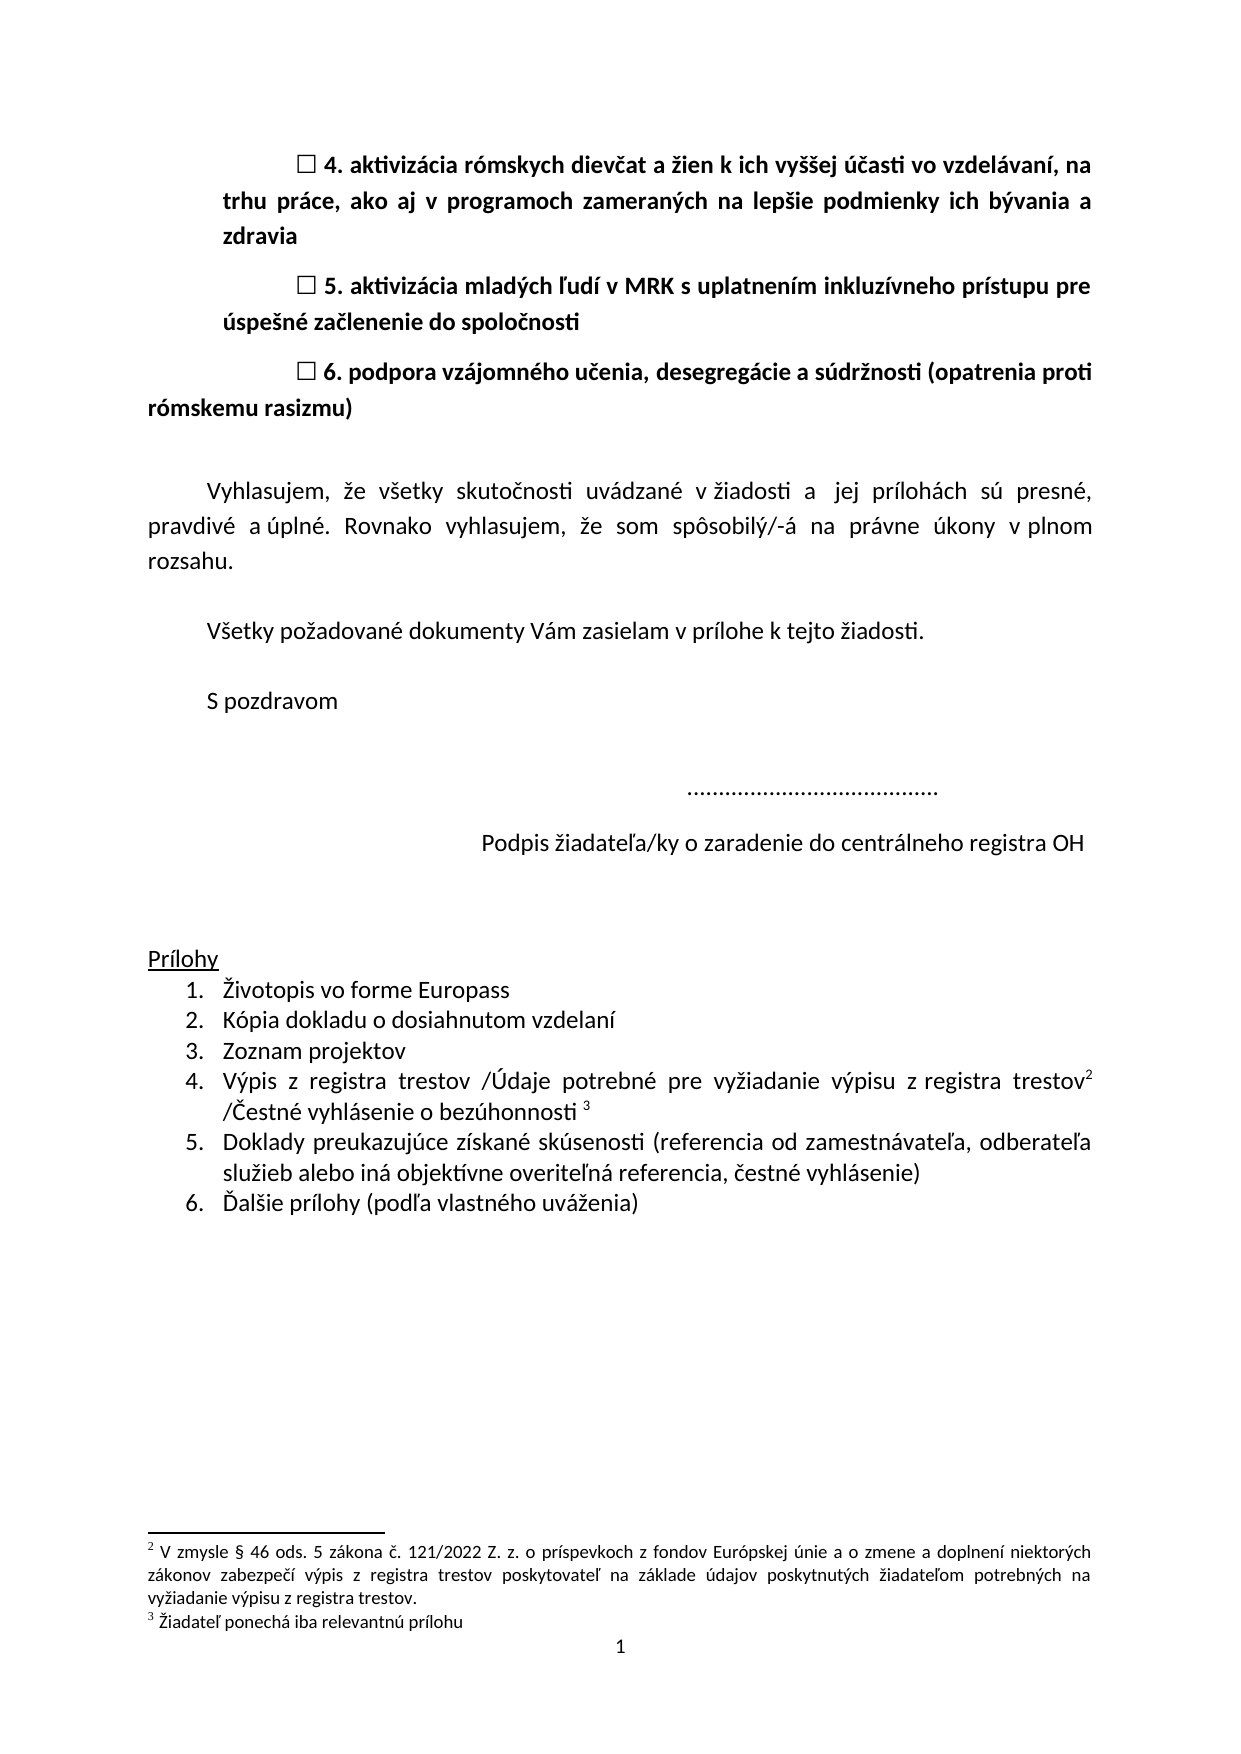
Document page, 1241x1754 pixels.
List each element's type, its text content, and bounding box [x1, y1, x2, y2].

list 5. aktivizácia mladých ľudí v MRK s uplatnením inkluzívneho prístupu pre úspešné začlenenie do spoločnosti [223, 268, 1093, 337]
list Ďalšie prílohy (podľa vlastného uváženia) [185, 1188, 1093, 1218]
list S pozdravom [148, 685, 1093, 716]
text Prílohy [148, 943, 1093, 974]
list Kópia dokladu o dosiahnutom vzdelaní [185, 1004, 1093, 1035]
list Životopis vo forme Europass [185, 974, 1093, 1004]
list Doklady preukazujúce získané skúsenosti (referencia od zamestnávateľa, odberateľa služieb alebo iná objektívne overiteľná referencia, čestné vyhlásenie) [185, 1127, 1093, 1188]
list 6. podpora vzájomného učenia, desegregácie a súdržnosti (opatrenia proti rómskemu rasizmu) [148, 354, 1093, 423]
text Podpis žiadateľa/ky o zaradenie do centrálneho registra OH [148, 827, 1093, 857]
list Výpis z registra trestov /Údaje potrebné pre vyžiadanie výpisu z registra trestov /Čestné vyhlásenie o bezúhonnosti [185, 1066, 1093, 1127]
list Zoznam projektov [185, 1035, 1093, 1066]
list 4. aktivizácia rómskych dievčat a žien k ich vyššej účasti vo vzdelávaní, na trhu práce, ako aj v programoch zameraných na lepšie podmienky ich bývania a zdravia [223, 147, 1093, 251]
list Vyhlasujem, že všetky skutočnosti uvádzané v žiadosti a jej prílohách sú presné, pravdivé a úplné. Rovnako vyhlasujem, že som spôsobilý/-á na právne úkony v plnom rozsahu. [148, 475, 1093, 576]
text ........................................ [664, 741, 1093, 802]
list Všetky požadované dokumenty Vám zasielam v prílohe k tejto žiadosti. [148, 615, 1093, 646]
